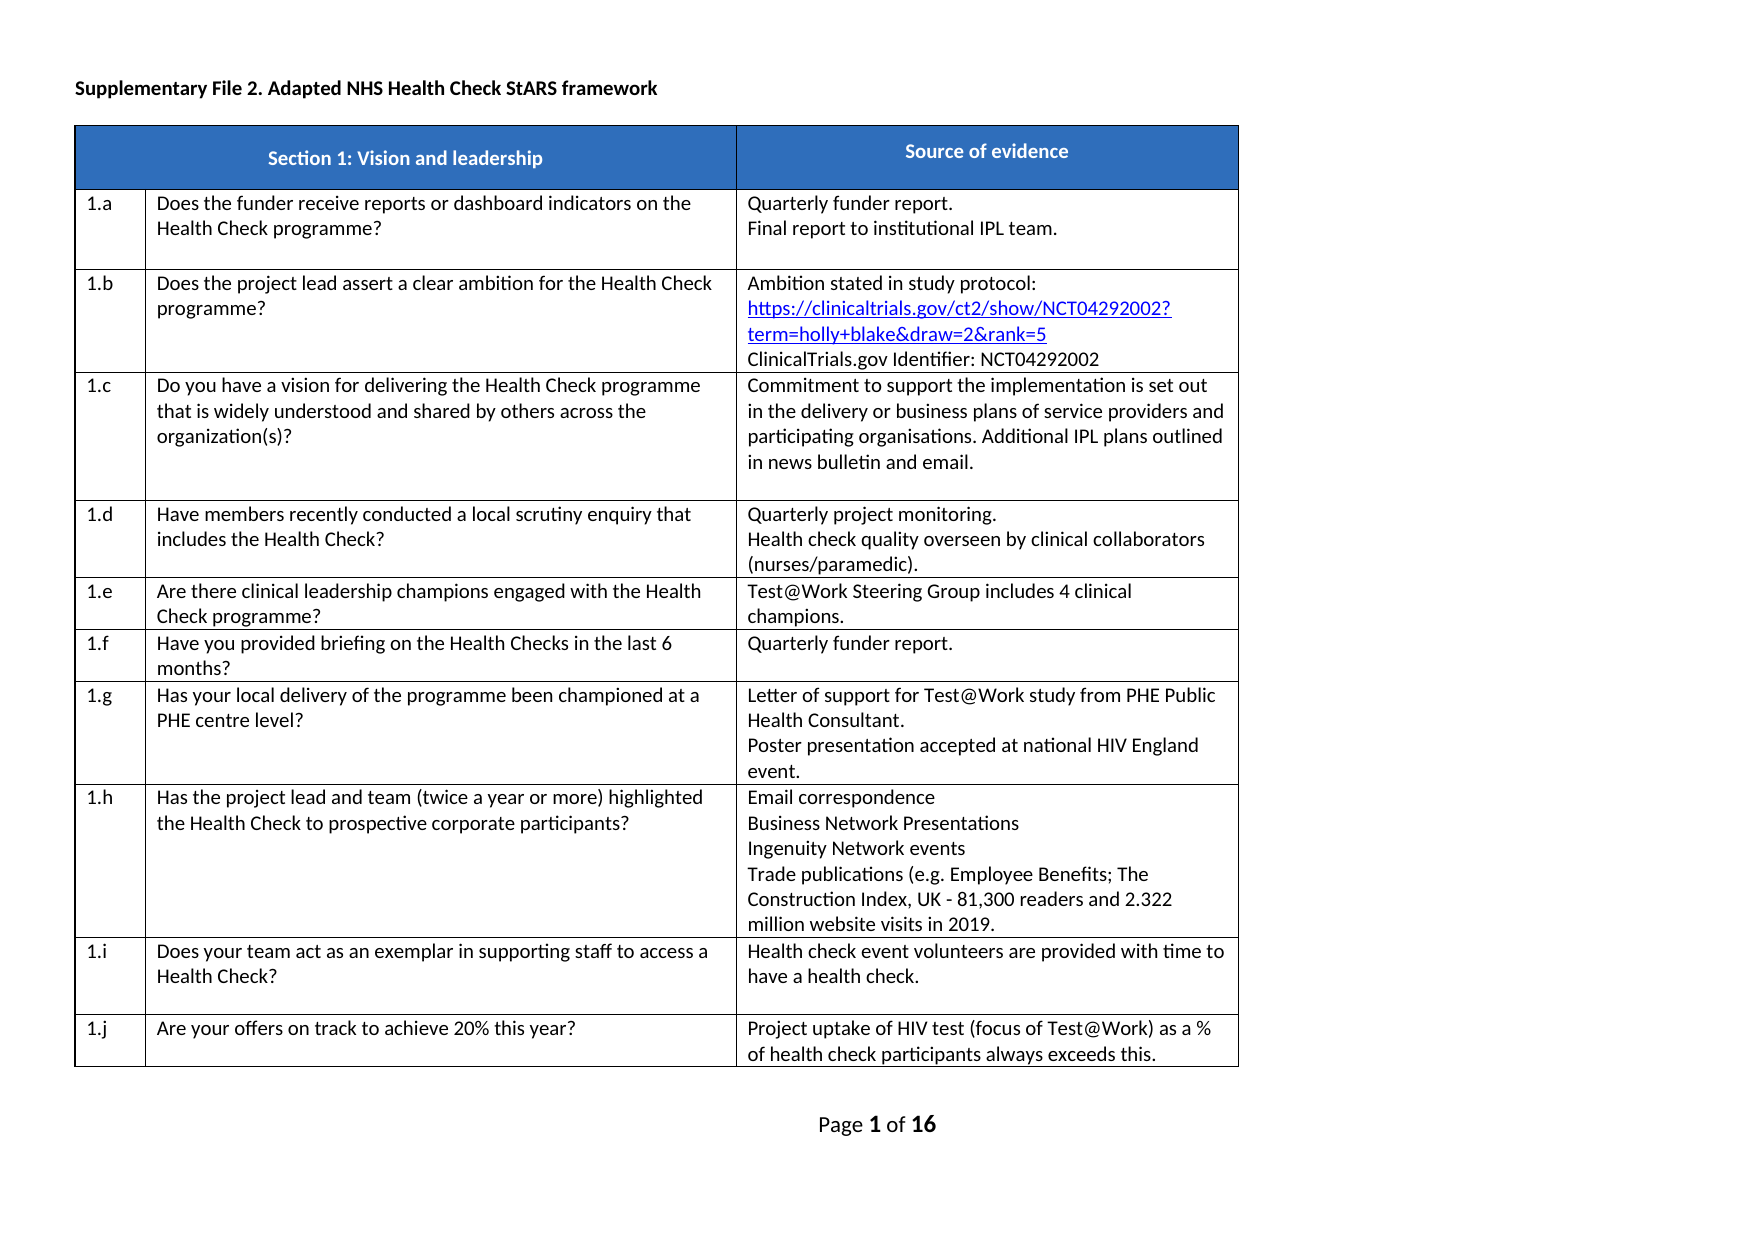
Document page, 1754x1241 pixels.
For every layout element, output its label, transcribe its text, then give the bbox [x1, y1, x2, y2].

table_cell Has the project lead and team (twice a year or more) highlighted the Health Check to prospective corporate participants? [146, 785, 736, 937]
table_cell 1.i [76, 938, 145, 1014]
table_cell 1.g [76, 682, 145, 783]
table_cell Have members recently conducted a local scrutiny enquiry that includes the Health Check? [146, 501, 736, 577]
table_cell Quarterly project monitoring. Health check quality overseen by clinical collaborators (nurses/paramedic). [737, 501, 1238, 577]
table_cell Does the funder receive reports or dashboard indicators on the Health Check programme? [146, 190, 736, 269]
table_cell 1.e [76, 578, 145, 629]
table_cell Have you provided briefing on the Health Checks in the last 6 months? [146, 630, 736, 681]
table_cell Health check event volunteers are provided with time to have a health check. [737, 938, 1238, 1014]
table_cell Project uptake of HIV test (focus of Test@Work) as a % of health check participants always exceeds this. [737, 1015, 1238, 1066]
table_header Section 1: Vision and leadership [76, 126, 736, 189]
table_cell Does your team act as an exemplar in supporting staff to access a Health Check? [146, 938, 736, 1014]
table_cell Quarterly funder report. [737, 630, 1238, 681]
table_cell Letter of support for Test@Work study from PHE Public Health Consultant. Poster presentation accepted at national HIV England event. [737, 682, 1238, 783]
table_cell 1.d [76, 501, 145, 577]
table_cell Do you have a vision for delivering the Health Check programme that is widely understood and shared by others across the organization(s)? [146, 373, 736, 500]
table_cell 1.h [76, 785, 145, 937]
table_cell 1.b [76, 270, 145, 372]
table_cell 1.a [76, 190, 145, 269]
table_cell 1.c [76, 373, 145, 500]
table_cell Quarterly funder report. Final report to institutional IPL team. [737, 190, 1238, 269]
table_cell Has your local delivery of the programme been championed at a PHE centre level? [146, 682, 736, 783]
text Supplementary File 2. Adapted NHS Health Check StARS framework [75, 75, 1679, 100]
table_header Source of evidence [737, 126, 1238, 189]
table_cell Are your offers on track to achieve 20% this year? [146, 1015, 736, 1066]
table_cell 1.f [76, 630, 145, 681]
table_cell Are there clinical leadership champions engaged with the Health Check programme? [146, 578, 736, 629]
table_cell Email correspondence Business Network Presentations Ingenuity Network events Trade publications (e.g. Employee Benefits; The Construction Index, UK - 81,300 readers and 2.322 million website visits in 2019. [737, 785, 1238, 937]
table_cell 1.j [76, 1015, 145, 1066]
table_cell Ambition stated in study protocol: https://clinicaltrials.gov/ct2/show/NCT04292002?term=holly+blake&draw=2&rank=5 ClinicalTrials.gov Identifier: NCT04292002 [737, 270, 1238, 372]
table_cell Does the project lead assert a clear ambition for the Health Check programme? [146, 270, 736, 372]
table_cell Commitment to support the implementation is set out in the delivery or business plans of service providers and participating organisations. Additional IPL plans outlined in news bulletin and email. [737, 373, 1238, 500]
table_cell Test@Work Steering Group includes 4 clinical champions. [737, 578, 1238, 629]
